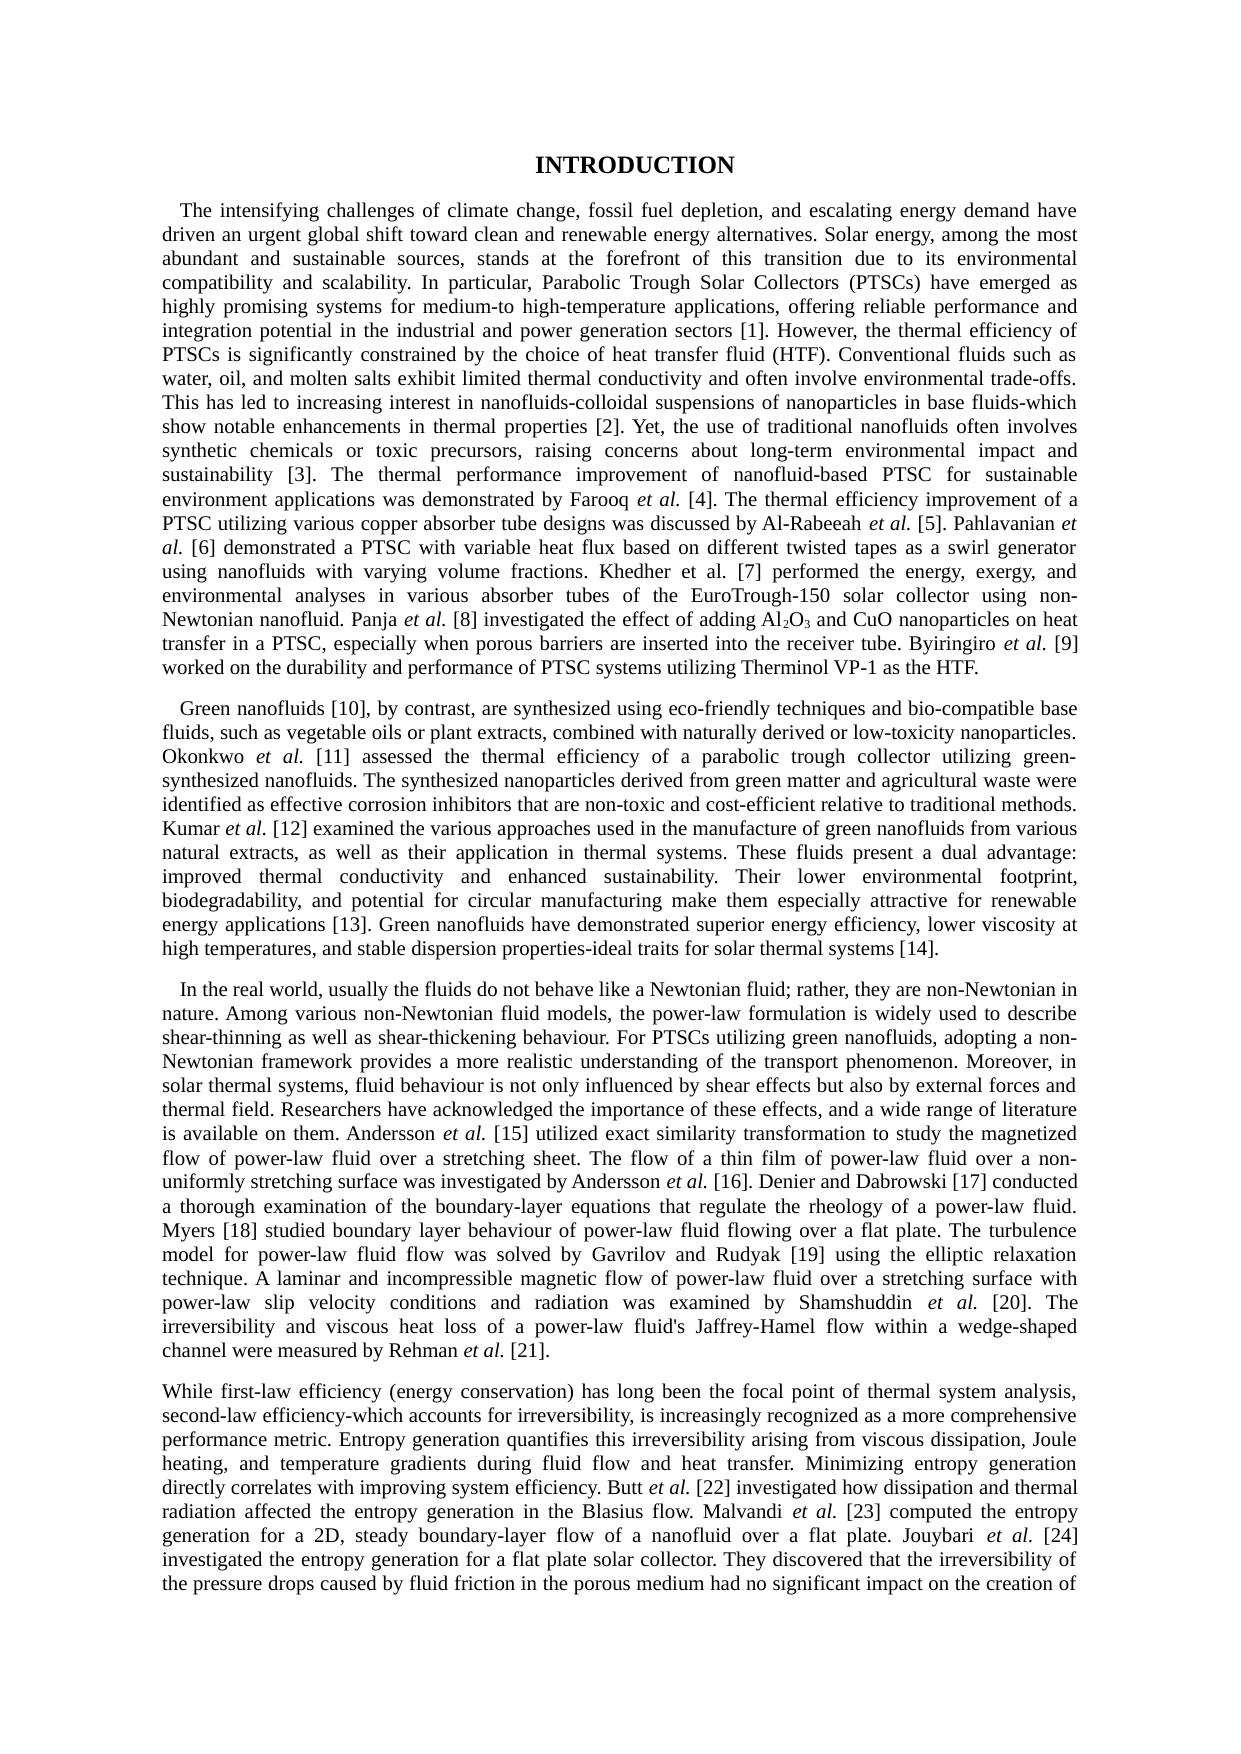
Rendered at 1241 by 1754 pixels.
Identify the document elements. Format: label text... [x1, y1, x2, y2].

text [162, 1379, 1078, 1595]
text In the real world, usually the fluids do not behave like a Newtonian fluid; rather, they are non-Newtonian in nature. Among various non-Newtonian fluid models, the power-law formulation is widely used to describe shear-thinning as well as shear-thickening behaviour. For PTSCs utilizing green nanofluids, adopting a non-Newtonian framework provides a more realistic understanding of the transport phenomenon. Moreover, in solar thermal systems, fluid behaviour is not only influenced by shear effects but also by external forces and thermal field. Researchers have acknowledged the importance of these effects, and a wide range of literature is available on them. Andersson et al. [15] utilized exact similarity transformation to study the magnetized flow of power-law fluid over a stretching sheet. The flow of a thin film of power-law fluid over a non-uniformly stretching surface was investigated by Andersson et al. [16]. Denier and Dabrowski [17] conducted a thorough examination of the boundary-layer equations that regulate the rheology of a power-law fluid. Myers [18] studied boundary layer behaviour of power-law fluid flowing over a flat plate. The turbulence model for power-law fluid flow was solved by Gavrilov and Rudyak [19] using the elliptic relaxation technique. A laminar and incompressible magnetic flow of power-law fluid over a stretching surface with power-law slip velocity conditions and radiation was examined by Shamshuddin et al. [20]. The irreversibility and viscous heat loss of a power-law fluid's Jaffrey-Hamel flow within a wedge-shaped channel were measured by Rehman et al. [21]. [162, 977, 1078, 1362]
list INTRODUCTION [179, 150, 1090, 179]
text Green nanofluids [10], by contrast, are synthesized using eco-friendly techniques and bio-compatible base fluids, such as vegetable oils or plant extracts, combined with naturally derived or low-toxicity nanoparticles. Okonkwo et al. [11] assessed the thermal efficiency of a parabolic trough collector utilizing green-synthesized nanofluids. The synthesized nanoparticles derived from green matter and agricultural waste were identified as effective corrosion inhibitors that are non-toxic and cost-efficient relative to traditional methods. Kumar et al. [12] examined the various approaches used in the manufacture of green nanofluids from various natural extracts, as well as their application in thermal systems. These fluids present a dual advantage: improved thermal conductivity and enhanced sustainability. Their lower environmental footprint, biodegradability, and potential for circular manufacturing make them especially attractive for renewable energy applications [13]. Green nanofluids have demonstrated superior energy efficiency, lower viscosity at high temperatures, and stable dispersion properties-ideal traits for solar thermal systems [14]. [162, 696, 1078, 960]
text The intensifying challenges of climate change, fossil fuel depletion, and escalating energy demand have driven an urgent global shift toward clean and renewable energy alternatives. Solar energy, among the most abundant and sustainable sources, stands at the forefront of this transition due to its environmental compatibility and scalability. In particular, Parabolic Trough Solar Collectors (PTSCs) have emerged as highly promising systems for medium-to high-temperature applications, offering reliable performance and integration potential in the industrial and power generation sectors [1]. However, the thermal efficiency of PTSCs is significantly constrained by the choice of heat transfer fluid (HTF). Conventional fluids such as water, oil, and molten salts exhibit limited thermal conductivity and often involve environmental trade-offs. This has led to increasing interest in nanofluids-colloidal suspensions of nanoparticles in base fluids-which show notable enhancements in thermal properties [2]. Yet, the use of traditional nanofluids often involves synthetic chemicals or toxic precursors, raising concerns about long-term environmental impact and sustainability [3]. The thermal performance improvement of nanofluid-based PTSC for sustainable environment applications was demonstrated by Farooq et al. [4]. The thermal efficiency improvement of a PTSC utilizing various copper absorber tube designs was discussed by Al-Rabeeah et al. [5]. Pahlavanian et al. [6] demonstrated a PTSC with variable heat flux based on different twisted tapes as a swirl generator using nanofluids with varying volume fractions. Khedher et al. [7] performed the energy, exergy, and environmental analyses in various absorber tubes of the EuroTrough-150 solar collector using non-Newtonian nanofluid. Panja et al. [8] investigated the effect of adding Al2O3 and CuO nanoparticles on heat transfer in a PTSC, especially when porous barriers are inserted into the receiver tube. Byiringiro et al. [9] worked on the durability and performance of PTSC systems utilizing Therminol VP-1 as the HTF. [162, 198, 1078, 679]
